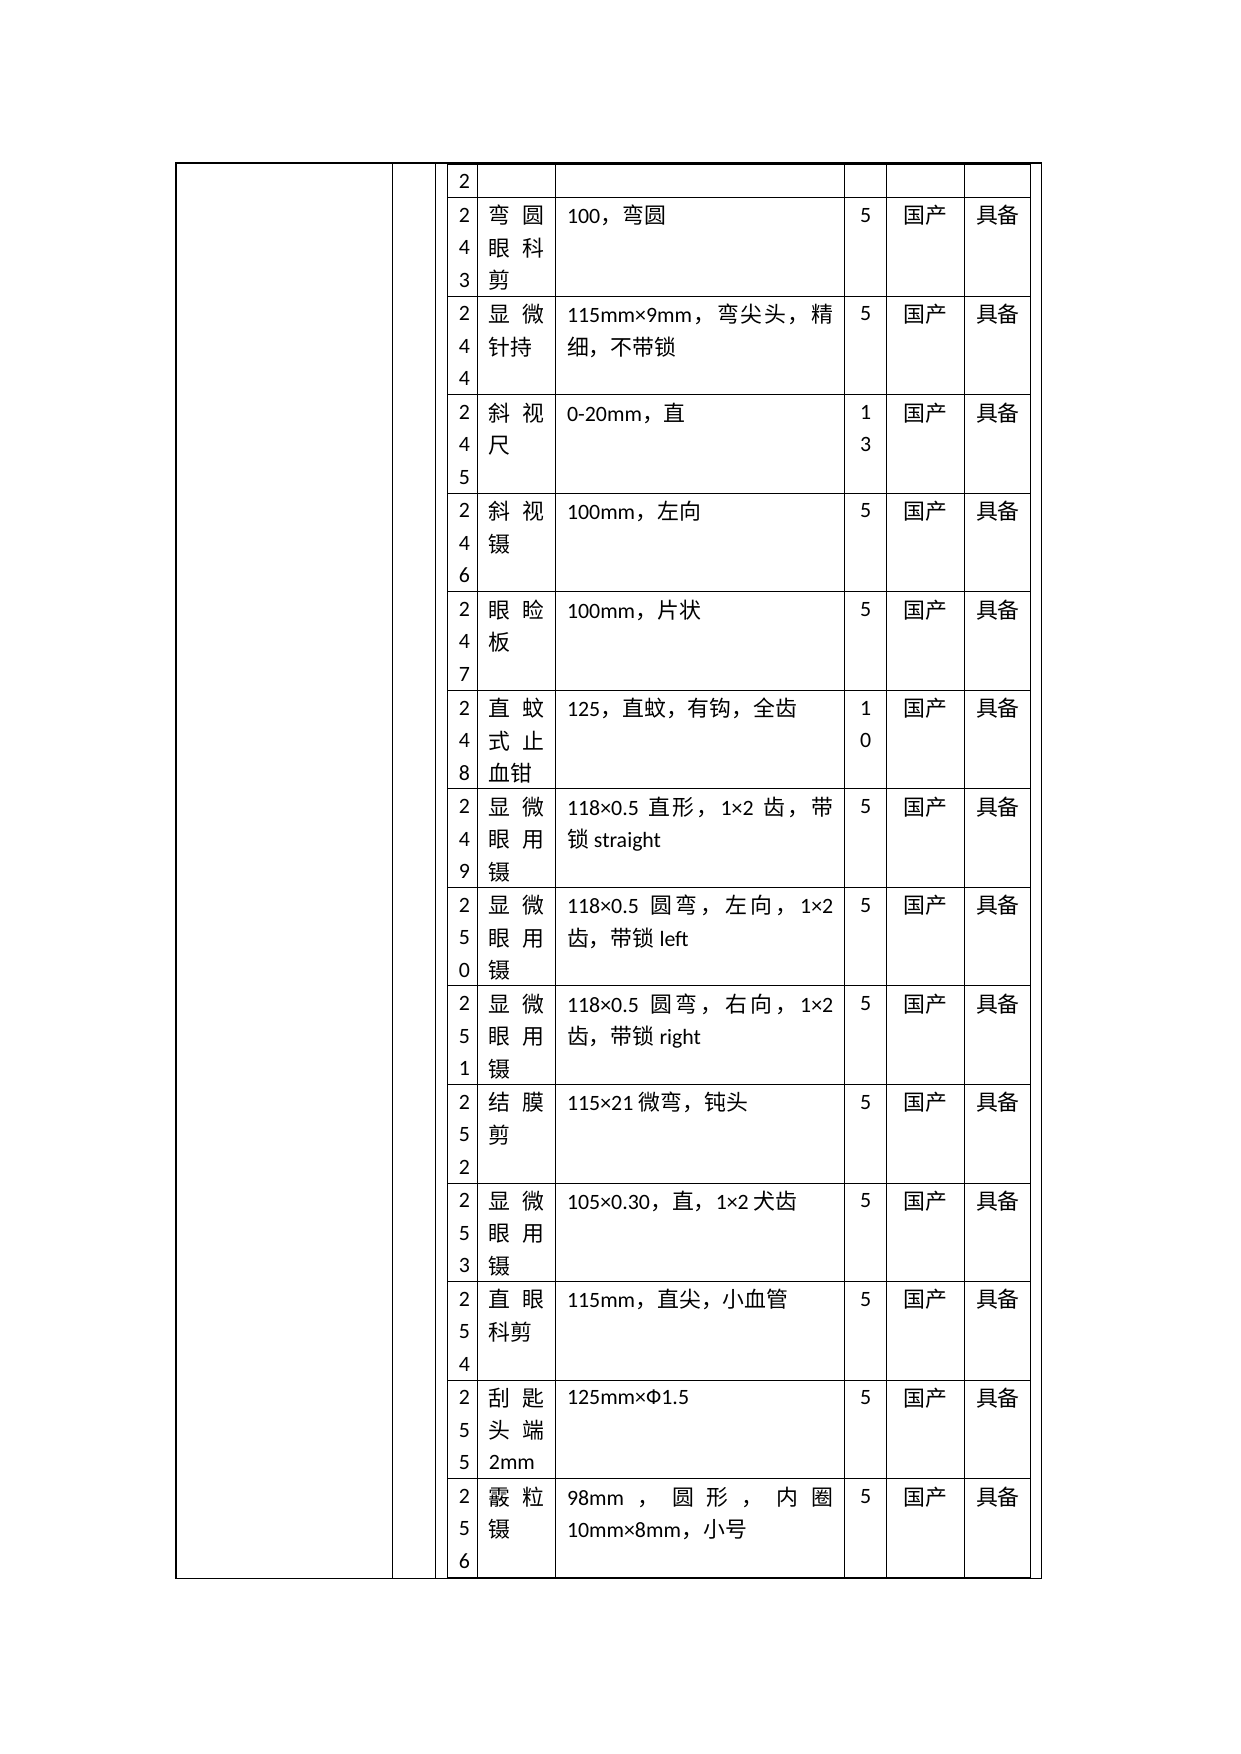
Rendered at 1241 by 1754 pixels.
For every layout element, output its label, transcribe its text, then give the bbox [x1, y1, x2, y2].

table_cell 数量单位：个 注：以上手术器械的材料均为不锈钢或医用高分子材料。 [845, 1184, 886, 1281]
table_cell 数量单位：个 注：以上手术器械的材料均为不锈钢或医用高分子材料。 [887, 494, 964, 591]
table_cell 数量单位：个 注：以上手术器械的材料均为不锈钢或医用高分子材料。 [845, 691, 886, 788]
table_cell 数量单位：个 注：以上手术器械的材料均为不锈钢或医用高分子材料。 [478, 297, 555, 394]
table_cell 数量单位：个 注：以上手术器械的材料均为不锈钢或医用高分子材料。 [965, 198, 1030, 296]
table_cell 数量单位：个 注：以上手术器械的材料均为不锈钢或医用高分子材料。 [556, 494, 844, 591]
table_cell 数量单位：个 注：以上手术器械的材料均为不锈钢或医用高分子材料。 [887, 198, 964, 296]
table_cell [1031, 164, 1041, 1578]
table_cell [556, 165, 844, 197]
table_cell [845, 165, 886, 197]
table_cell 数量单位：个 注：以上手术器械的材料均为不锈钢或医用高分子材料。 [556, 691, 844, 788]
table_cell 数量单位：个 注：以上手术器械的材料均为不锈钢或医用高分子材料。 [845, 1381, 886, 1478]
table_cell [556, 1479, 844, 1577]
table_cell 数量单位：个 注：以上手术器械的材料均为不锈钢或医用高分子材料。 [965, 1085, 1030, 1183]
table_cell 数量单位：个 注：以上手术器械的材料均为不锈钢或医用高分子材料。 [478, 888, 555, 985]
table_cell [448, 1479, 477, 1577]
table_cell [887, 1479, 964, 1577]
table_cell 数量单位：个 注：以上手术器械的材料均为不锈钢或医用高分子材料。 [556, 592, 844, 690]
table_cell 数量单位：个 注：以上手术器械的材料均为不锈钢或医用高分子材料。 [887, 1184, 964, 1281]
table_cell 数量单位：个 注：以上手术器械的材料均为不锈钢或医用高分子材料。 [556, 1282, 844, 1380]
table_cell 数量单位：个 注：以上手术器械的材料均为不锈钢或医用高分子材料。 [556, 395, 844, 493]
table_cell 数量单位：个 注：以上手术器械的材料均为不锈钢或医用高分子材料。 [887, 1381, 964, 1478]
table_cell 数量单位：个 注：以上手术器械的材料均为不锈钢或医用高分子材料。 [556, 986, 844, 1084]
table_cell 数量单位：个 注：以上手术器械的材料均为不锈钢或医用高分子材料。 [556, 1085, 844, 1183]
table_cell 数量单位：个 注：以上手术器械的材料均为不锈钢或医用高分子材料。 [965, 494, 1030, 591]
table_cell 数量单位：个 注：以上手术器械的材料均为不锈钢或医用高分子材料。 [478, 198, 555, 296]
table_cell 数量单位：个 注：以上手术器械的材料均为不锈钢或医用高分子材料。 [887, 691, 964, 788]
table_cell 数量单位：个 注：以上手术器械的材料均为不锈钢或医用高分子材料。 [478, 1085, 555, 1183]
table_cell 数量单位：个 注：以上手术器械的材料均为不锈钢或医用高分子材料。 [845, 986, 886, 1084]
table_cell 数量单位：个 注：以上手术器械的材料均为不锈钢或医用高分子材料。 [556, 198, 844, 296]
table_cell 数量单位：个 注：以上手术器械的材料均为不锈钢或医用高分子材料。 [887, 592, 964, 690]
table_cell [448, 165, 477, 197]
table_cell 数量单位：个 注：以上手术器械的材料均为不锈钢或医用高分子材料。 [478, 494, 555, 591]
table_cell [965, 165, 1030, 197]
table_cell 数量单位：个 注：以上手术器械的材料均为不锈钢或医用高分子材料。 [478, 395, 555, 493]
table_cell 数量单位：个 注：以上手术器械的材料均为不锈钢或医用高分子材料。 [845, 395, 886, 493]
table_cell 数量单位：个 注：以上手术器械的材料均为不锈钢或医用高分子材料。 [965, 395, 1030, 493]
table_cell 数量单位：个 注：以上手术器械的材料均为不锈钢或医用高分子材料。 [478, 592, 555, 690]
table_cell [965, 1479, 1030, 1577]
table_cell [478, 1479, 555, 1577]
table_cell 数量单位：个 注：以上手术器械的材料均为不锈钢或医用高分子材料。 [887, 986, 964, 1084]
table_cell 数量单位：个 注：以上手术器械的材料均为不锈钢或医用高分子材料。 [845, 494, 886, 591]
table_cell 数量单位：个 注：以上手术器械的材料均为不锈钢或医用高分子材料。 [887, 1282, 964, 1380]
table_cell 数量单位：个 注：以上手术器械的材料均为不锈钢或医用高分子材料。 [845, 789, 886, 887]
table_cell 数量单位：个 注：以上手术器械的材料均为不锈钢或医用高分子材料。 [556, 1381, 844, 1478]
table_cell 数量单位：个 注：以上手术器械的材料均为不锈钢或医用高分子材料。 [965, 297, 1030, 394]
table_cell 数量单位：个 注：以上手术器械的材料均为不锈钢或医用高分子材料。 [965, 789, 1030, 887]
table_cell 数量单位：个 注：以上手术器械的材料均为不锈钢或医用高分子材料。 [965, 592, 1030, 690]
table_cell 数量单位：个 注：以上手术器械的材料均为不锈钢或医用高分子材料。 [845, 592, 886, 690]
table_cell 数量单位：个 注：以上手术器械的材料均为不锈钢或医用高分子材料。 [478, 1184, 555, 1281]
table_cell 数量单位：个 注：以上手术器械的材料均为不锈钢或医用高分子材料。 [965, 691, 1030, 788]
table_cell 数量单位：个 注：以上手术器械的材料均为不锈钢或医用高分子材料。 [965, 1184, 1030, 1281]
table_cell 数量单位：个 注：以上手术器械的材料均为不锈钢或医用高分子材料。 [556, 789, 844, 887]
table_cell 数量单位：个 注：以上手术器械的材料均为不锈钢或医用高分子材料。 [845, 297, 886, 394]
table_cell 数量单位：个 注：以上手术器械的材料均为不锈钢或医用高分子材料。 [965, 1381, 1030, 1478]
table_cell 数量单位：个 注：以上手术器械的材料均为不锈钢或医用高分子材料。 [965, 986, 1030, 1084]
table_cell 数量单位：个 注：以上手术器械的材料均为不锈钢或医用高分子材料。 [887, 1085, 964, 1183]
table_cell 1 [393, 164, 435, 1578]
table_cell 数量单位：个 注：以上手术器械的材料均为不锈钢或医用高分子材料。 [478, 986, 555, 1084]
table_cell 数量单位：个 注：以上手术器械的材料均为不锈钢或医用高分子材料。 [965, 1282, 1030, 1380]
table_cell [887, 165, 964, 197]
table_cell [436, 164, 447, 1578]
table_cell 数量单位：个 注：以上手术器械的材料均为不锈钢或医用高分子材料。 [965, 888, 1030, 985]
table_cell 数量单位：个 注：以上手术器械的材料均为不锈钢或医用高分子材料。 [478, 1282, 555, 1380]
table_cell 数量单位：个 注：以上手术器械的材料均为不锈钢或医用高分子材料。 [556, 1184, 844, 1281]
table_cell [478, 165, 555, 197]
table_cell 数量单位：个 注：以上手术器械的材料均为不锈钢或医用高分子材料。 [845, 1085, 886, 1183]
table_cell [177, 164, 392, 1578]
table_cell 数量单位：个 注：以上手术器械的材料均为不锈钢或医用高分子材料。 [478, 691, 555, 788]
table_cell 数量单位：个 注：以上手术器械的材料均为不锈钢或医用高分子材料。 [887, 297, 964, 394]
table_cell 数量单位：个 注：以上手术器械的材料均为不锈钢或医用高分子材料。 [845, 198, 886, 296]
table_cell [845, 1479, 886, 1577]
table_cell 数量单位：个 注：以上手术器械的材料均为不锈钢或医用高分子材料。 [887, 888, 964, 985]
table_cell 数量单位：个 注：以上手术器械的材料均为不锈钢或医用高分子材料。 [556, 888, 844, 985]
table_cell 数量单位：个 注：以上手术器械的材料均为不锈钢或医用高分子材料。 [845, 1282, 886, 1380]
table_cell 数量单位：个 注：以上手术器械的材料均为不锈钢或医用高分子材料。 [845, 888, 886, 985]
table_cell 数量单位：个 注：以上手术器械的材料均为不锈钢或医用高分子材料。 [887, 789, 964, 887]
table_cell 数量单位：个 注：以上手术器械的材料均为不锈钢或医用高分子材料。 [556, 297, 844, 394]
table_cell 数量单位：个 注：以上手术器械的材料均为不锈钢或医用高分子材料。 [478, 789, 555, 887]
table_cell 数量单位：个 注：以上手术器械的材料均为不锈钢或医用高分子材料。 [887, 395, 964, 493]
table_cell 数量单位：个 注：以上手术器械的材料均为不锈钢或医用高分子材料。 [478, 1381, 555, 1478]
